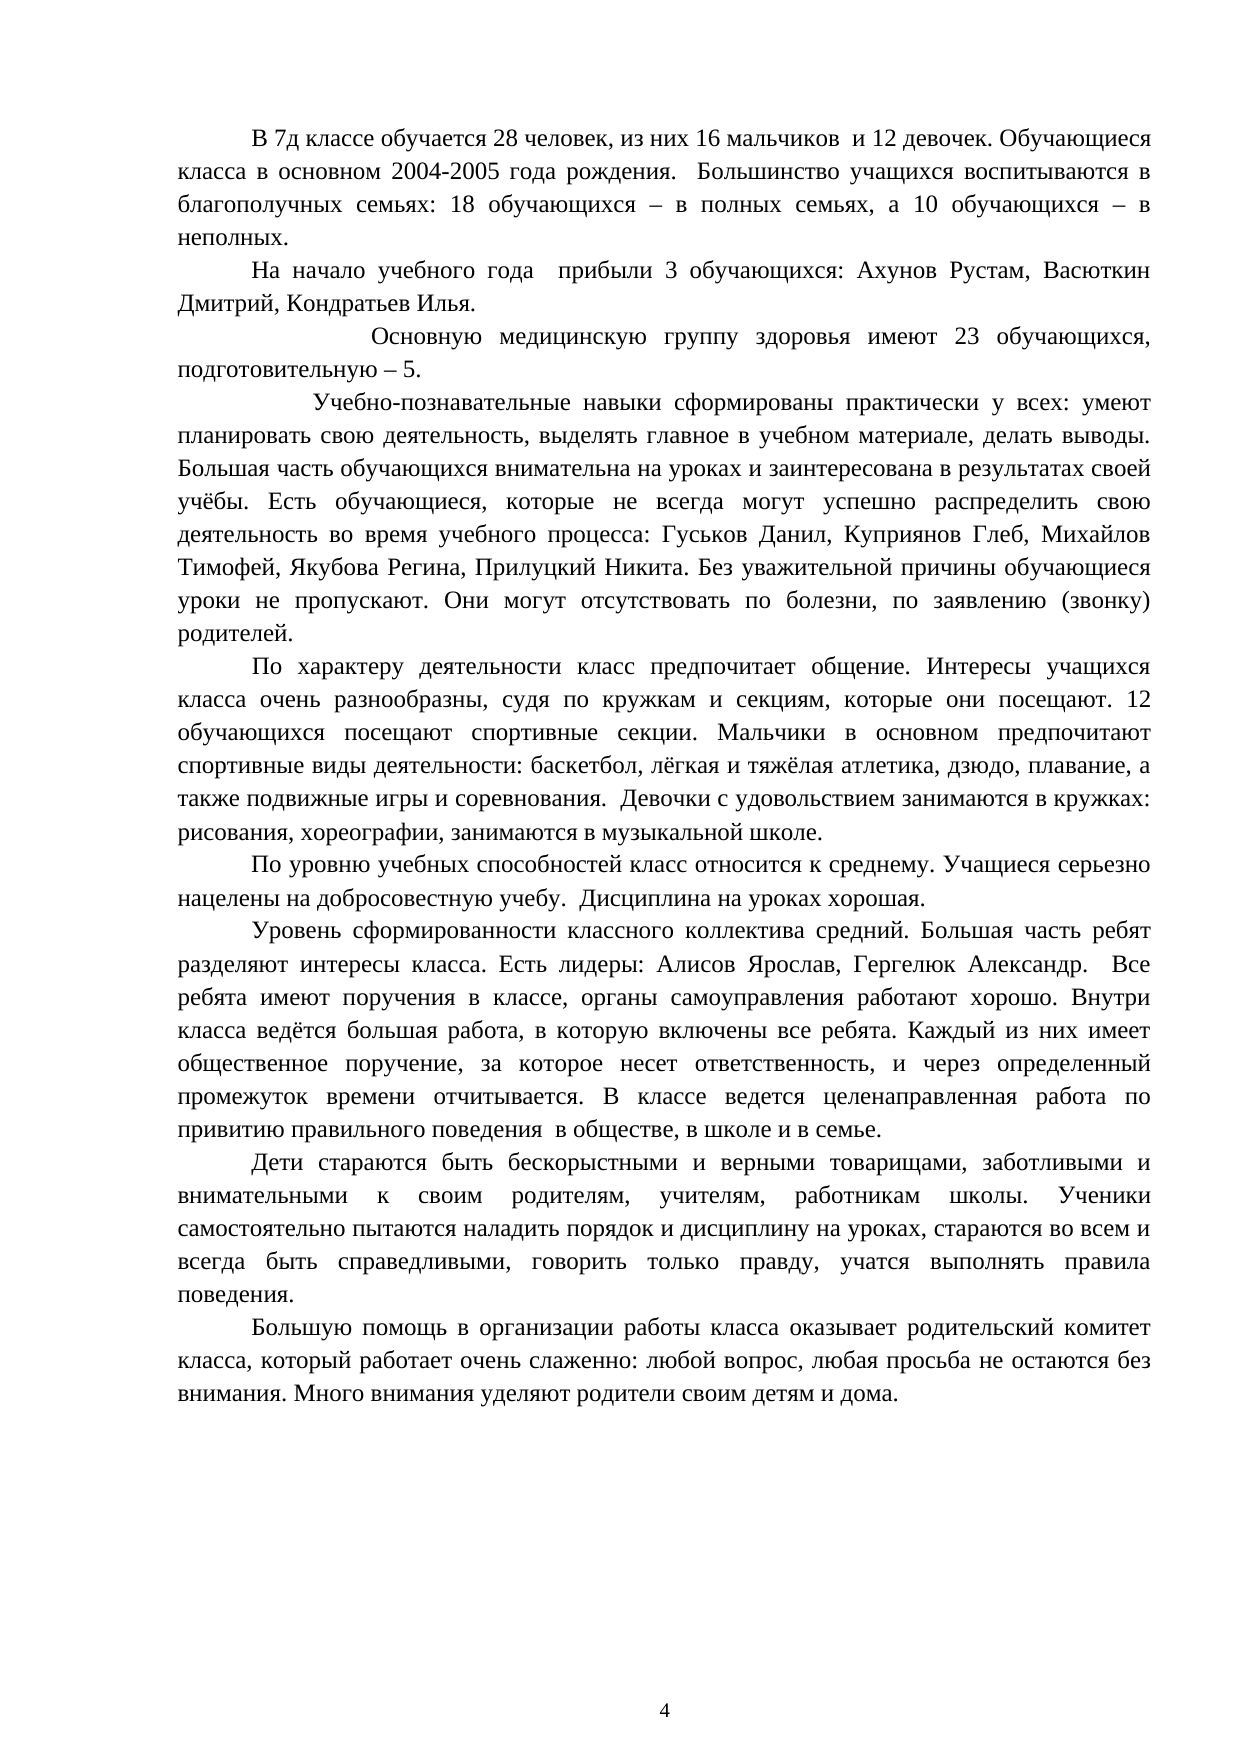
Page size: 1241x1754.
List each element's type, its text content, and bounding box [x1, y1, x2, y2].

text На начало учебного года прибыли 3 обучающихся: Ахунов Рустам, Васюткин Дмитрий, Кондратьев Илья. [177, 255, 1152, 317]
text По характеру деятельности класс предпочитает общение. Интересы учащихся класса очень разнообразны, судя по кружкам и секциям, которые они посещают. 12 обучающихся посещают спортивные секции. Мальчики в основном предпочитают спортивные виды деятельности: баскетбол, лёгкая и тяжёлая атлетика, дзюдо, плавание, а также подвижные игры и соревнования. Девочки с удовольствием занимаются в кружках: рисования, хореографии, занимаются в музыкальной школе. [177, 651, 1152, 845]
text Уровень сформированности классного коллектива средний. Большая часть ребят разделяют интересы класса. Есть лидеры: Алисов Ярослав, Гергелюк Александр. Все ребята имеют поручения в классе, органы самоуправления работают хорошо. Внутри класса ведётся большая работа, в которую включены все ребята. Каждый из них имеет общественное поручение, за которое несет ответственность, и через определенный промежуток времени отчитывается. В классе ведется целенаправленная работа по привитию правильного поведения в обществе, в школе и в семье. [177, 916, 1152, 1142]
text Учебно-познавательные навыки сформированы практически у всех: умеют планировать свою деятельность, выделять главное в учебном материале, делать выводы. Большая часть обучающихся внимательна на уроках и заинтересована в результатах своей учёбы. Есть обучающиеся, которые не всегда могут успешно распределить свою деятельность во время учебного процесса: Гуськов Данил, Куприянов Глеб, Михайлов Тимофей, Якубова Регина, Прилуцкий Никита. Без уважительной причины обучающиеся уроки не пропускают. Они могут отсутствовать по болезни, по заявлению (звонку) родителей. [177, 387, 1152, 647]
text Основную медицинскую группу здоровья имеют 23 обучающихся, подготовительную – 5. [177, 321, 1152, 383]
text В 7д классе обучается 28 человек, из них 16 мальчиков и 12 девочек. Обучающиеся класса в основном 2004-2005 года рождения. Большинство учащихся воспитываются в благополучных семьях: 18 обучающихся – в полных семьях, а 10 обучающихся – в неполных. [177, 123, 1152, 251]
text По уровню учебных способностей класс относится к среднему. Учащиеся серьезно нацелены на добросовестную учебу. Дисциплина на уроках хорошая. [177, 849, 1152, 911]
text Дети стараются быть бескорыстными и верными товарищами, заботливыми и внимательными к своим родителям, учителям, работникам школы. Ученики самостоятельно пытаются наладить порядок и дисциплину на уроках, стараются во всем и всегда быть справедливыми, говорить только правду, учатся выполнять правила поведения. [177, 1147, 1152, 1308]
text Большую помощь в организации работы класса оказывает родительский комитет класса, который работает очень слаженно: любой вопрос, любая просьба не остаются без внимания. Много внимания уделяют родители своим детям и дома. [177, 1312, 1152, 1407]
